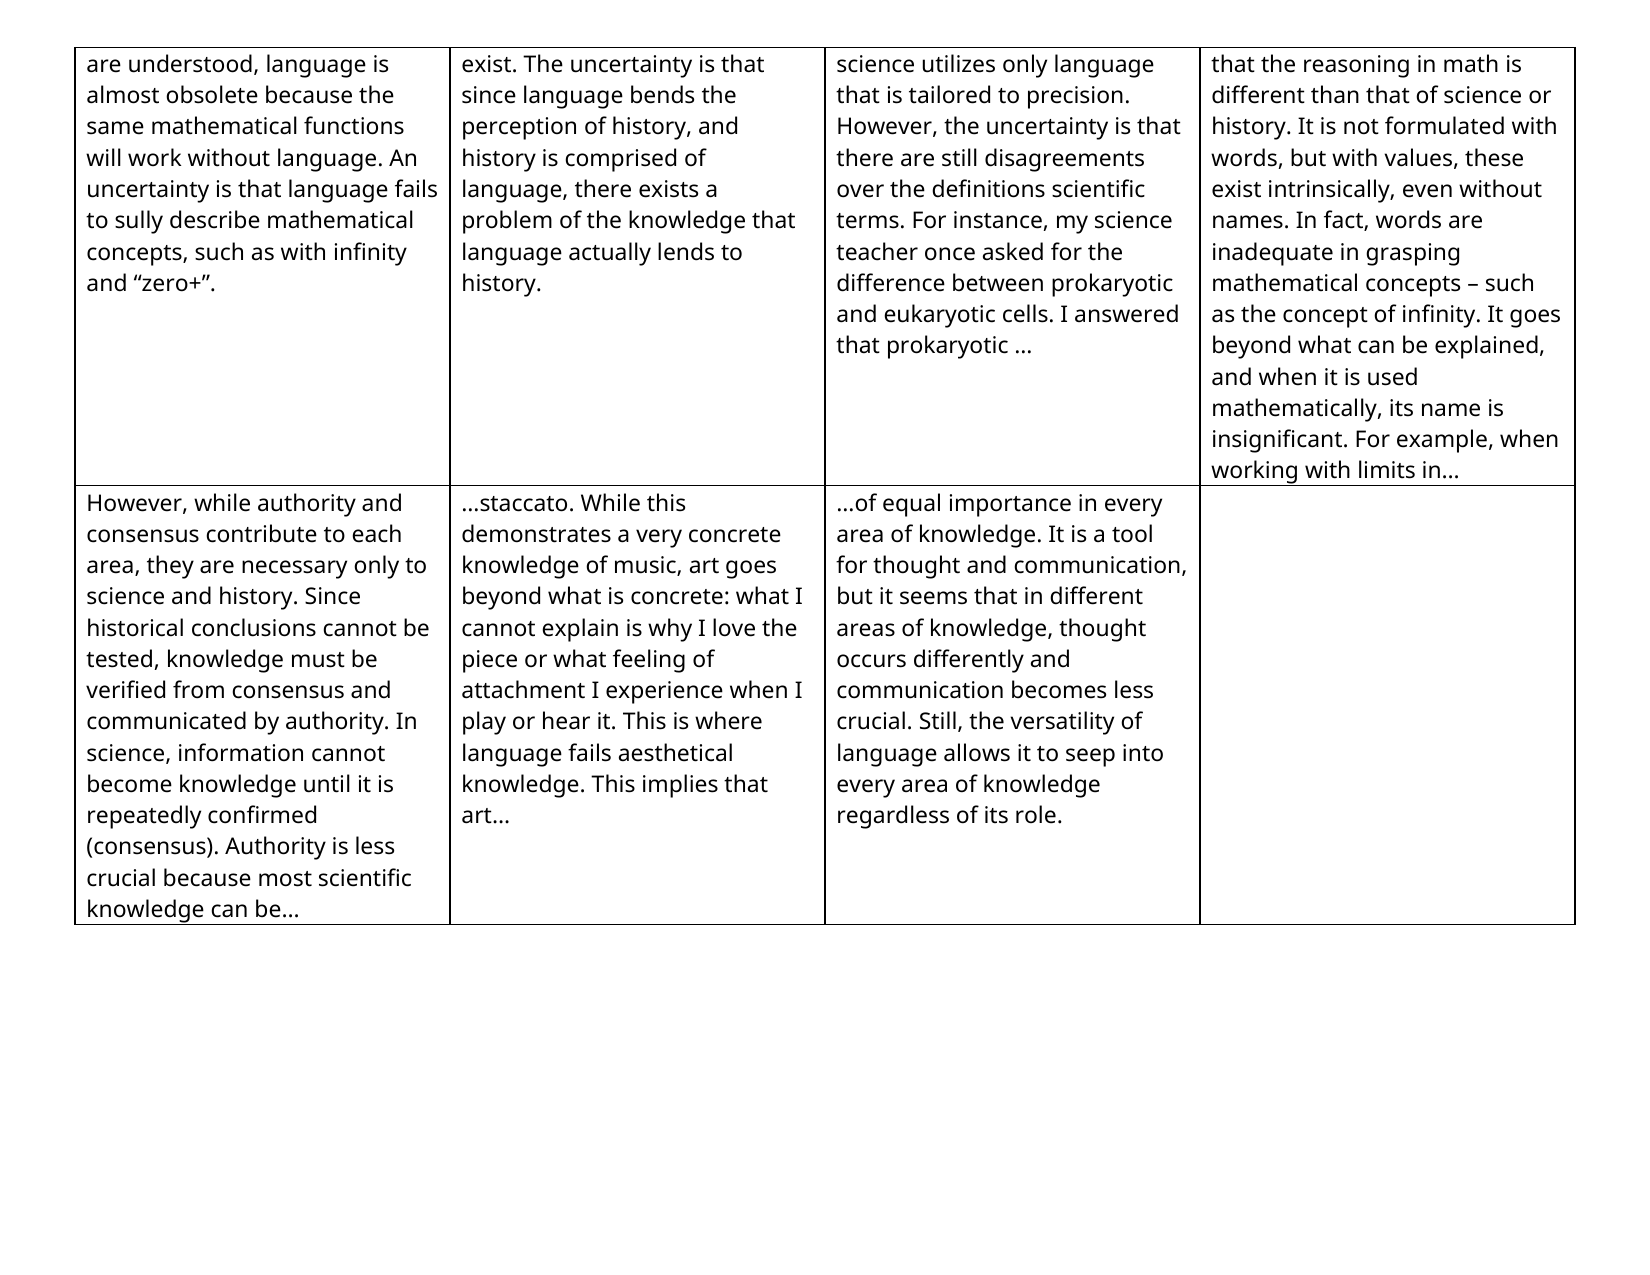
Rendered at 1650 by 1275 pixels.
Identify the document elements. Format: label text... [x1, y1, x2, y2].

table_cell …staccato. While this demonstrates a very concrete knowledge of music, art goes beyond what is concrete: what I cannot explain is why I love the piece or what feeling of attachment I experience when I play or hear it. This is where language fails aesthetical knowledge. This implies that art… [451, 486, 824, 924]
table_cell …of equal importance in every area of knowledge. It is a tool for thought and communication, but it seems that in different areas of knowledge, thought occurs differently and communication becomes less crucial. Still, the versatility of language allows it to seep into every area of knowledge regardless of its role. [826, 486, 1199, 924]
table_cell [451, 48, 824, 485]
table_cell [1201, 486, 1574, 924]
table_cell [1201, 48, 1574, 485]
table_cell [826, 48, 1199, 485]
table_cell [76, 48, 449, 485]
table_cell However, while authority and consensus contribute to each area, they are necessary only to science and history. Since historical conclusions cannot be tested, knowledge must be verified from consensus and communicated by authority. In science, information cannot become knowledge until it is repeatedly confirmed (consensus). Authority is less crucial because most scientific knowledge can be… [76, 486, 449, 924]
